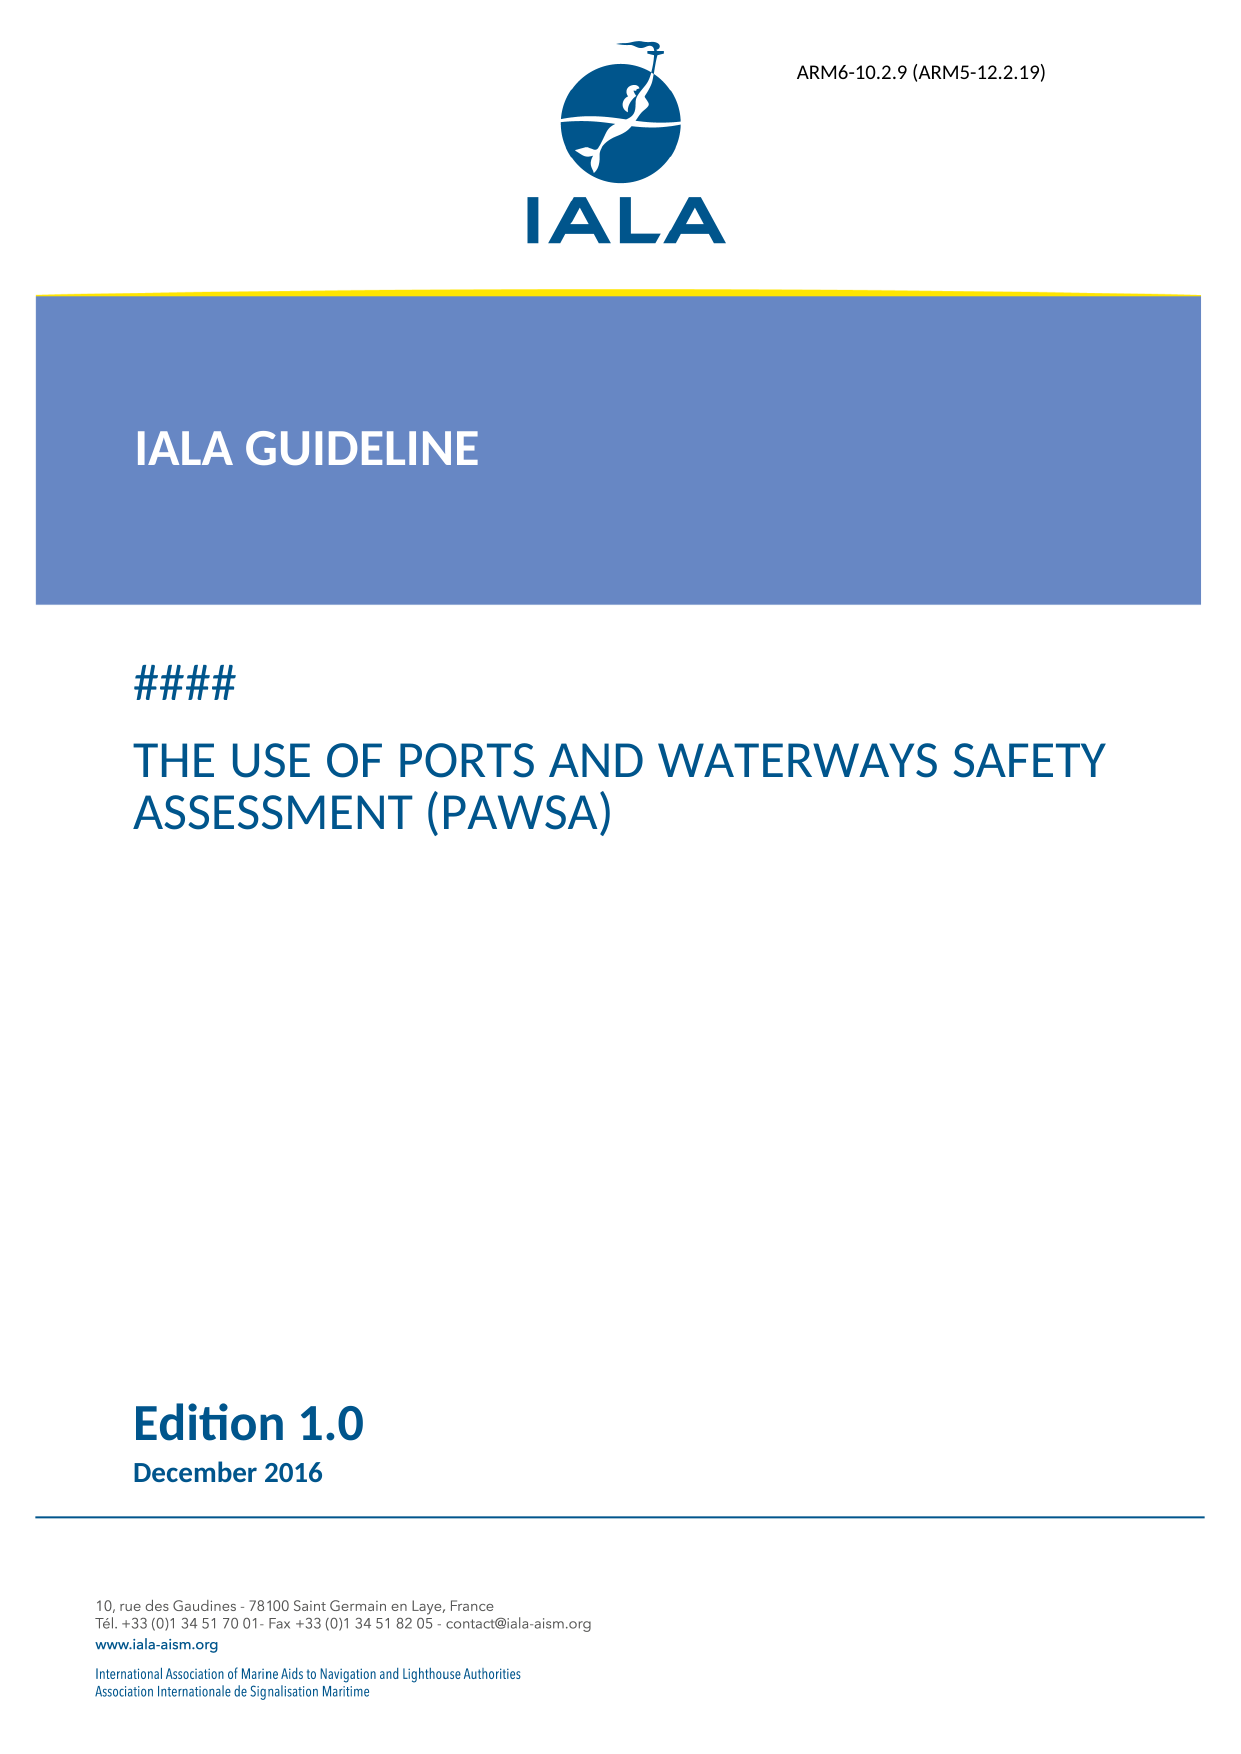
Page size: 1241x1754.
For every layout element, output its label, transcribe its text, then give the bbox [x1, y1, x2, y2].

text The use of ports and waterways safety assessment (pawsa) [133, 736, 1107, 840]
picture [89, 1595, 622, 1714]
text December 2016 [133, 1454, 1107, 1489]
table_header IALA Guideline [40, 297, 1014, 604]
text #### [133, 649, 1107, 713]
picture [0, 29, 1240, 616]
text Edition 1.0 [133, 1390, 1107, 1454]
